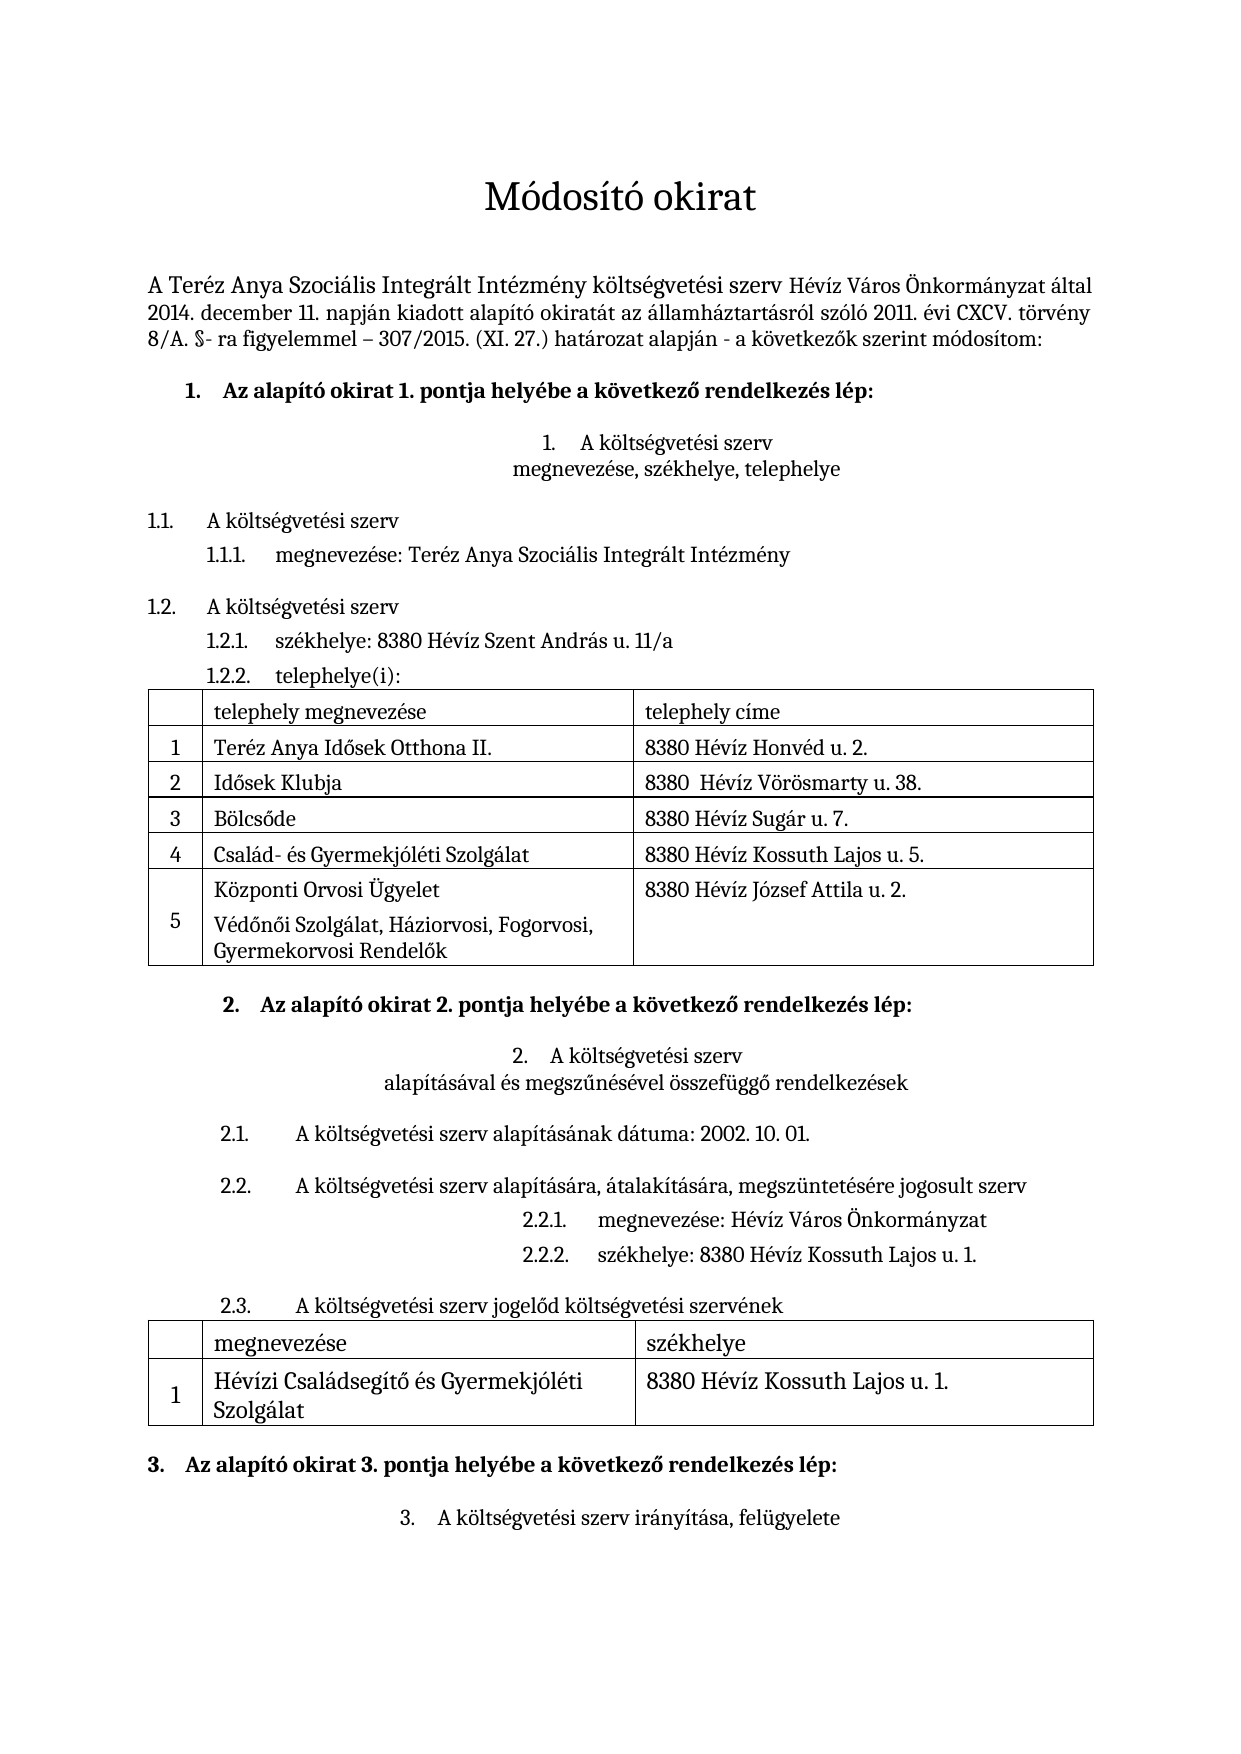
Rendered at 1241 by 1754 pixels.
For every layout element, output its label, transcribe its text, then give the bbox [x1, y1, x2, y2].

table_header székhelye [636, 1321, 1093, 1358]
list A költségvetési szerv alapítására, átalakítására, megszüntetésére jogosult szerv [220, 1172, 1093, 1199]
list A költségvetési szerv megnevezése, székhelye, telephelye [223, 430, 1093, 482]
text A Teréz Anya Szociális Integrált Intézmény költségvetési szerv Hévíz Város Önkormányzat által 2014. december 11. napján kiadott alapító okiratát az államháztartásról szóló 2011. évi CXCV. törvény 8/A. §- ra figyelemmel – 307/2015. (XI. 27.) határozat alapján - a következők szerint módosítom: [148, 271, 1093, 352]
table_cell Központi Orvosi Ügyelet Védőnői Szolgálat, Háziorvosi, Fogorvosi, Gyermekorvosi Rendelők [203, 869, 633, 964]
list telephelye(i): [207, 663, 1093, 689]
table_header telephely megnevezése [203, 690, 633, 725]
table_header telephely címe [634, 690, 1093, 725]
table_cell 8380 Hévíz Sugár u. 7. [634, 798, 1093, 832]
list A költségvetési szerv alapításának dátuma: 2002. 10. 01. [220, 1121, 1093, 1147]
table_cell 1 [149, 726, 202, 761]
list A költségvetési szerv alapításával és megszűnésével összefüggő rendelkezések [148, 1043, 1107, 1096]
table_cell 8380 Hévíz Vörösmarty u. 38. [634, 762, 1093, 796]
list A költségvetési szerv [148, 593, 1093, 620]
table_cell Teréz Anya Idősek Otthona II. [203, 726, 633, 761]
text Módosító okirat [148, 173, 1093, 221]
table_cell 1 [149, 1359, 202, 1424]
list székhelye: 8380 Hévíz Szent András u. 11/a [207, 628, 1093, 654]
table_header [149, 1321, 202, 1358]
table_cell 8380 Hévíz Kossuth Lajos u. 1. [636, 1359, 1093, 1424]
table_cell 8380 Hévíz József Attila u. 2. [634, 869, 1093, 964]
table_cell 2 [149, 762, 202, 796]
table_cell 4 [149, 833, 202, 868]
list megnevezése: Teréz Anya Szociális Integrált Intézmény [207, 542, 1093, 568]
table_cell Család- és Gyermekjóléti Szolgálat [203, 833, 633, 868]
list A költségvetési szerv irányítása, felügyelete [148, 1504, 1093, 1531]
table_cell 3 [149, 798, 202, 832]
table_cell Bölcsőde [203, 798, 633, 832]
list Az alapító okirat 3. pontja helyébe a következő rendelkezés lép: [148, 1452, 1093, 1478]
list A költségvetési szerv [148, 507, 1093, 534]
list Az alapító okirat 1. pontja helyébe a következő rendelkezés lép: [185, 378, 1093, 405]
table_cell Idősek Klubja [203, 762, 633, 796]
list A költségvetési szerv jogelőd költségvetési szervének [220, 1293, 1093, 1319]
table_cell Hévízi Családsegítő és Gyermekjóléti Szolgálat [203, 1359, 635, 1424]
list Az alapító okirat 2. pontja helyébe a következő rendelkezés lép: [223, 992, 1093, 1018]
table_cell 5 [149, 869, 202, 964]
table_cell 8380 Hévíz Honvéd u. 2. [634, 726, 1093, 761]
table_header [149, 690, 202, 725]
table_header megnevezése [203, 1321, 635, 1358]
list megnevezése: Hévíz Város Önkormányzat [523, 1207, 1093, 1233]
list székhelye: 8380 Hévíz Kossuth Lajos u. 1. [523, 1242, 1093, 1268]
table_cell 8380 Hévíz Kossuth Lajos u. 5. [634, 833, 1093, 868]
